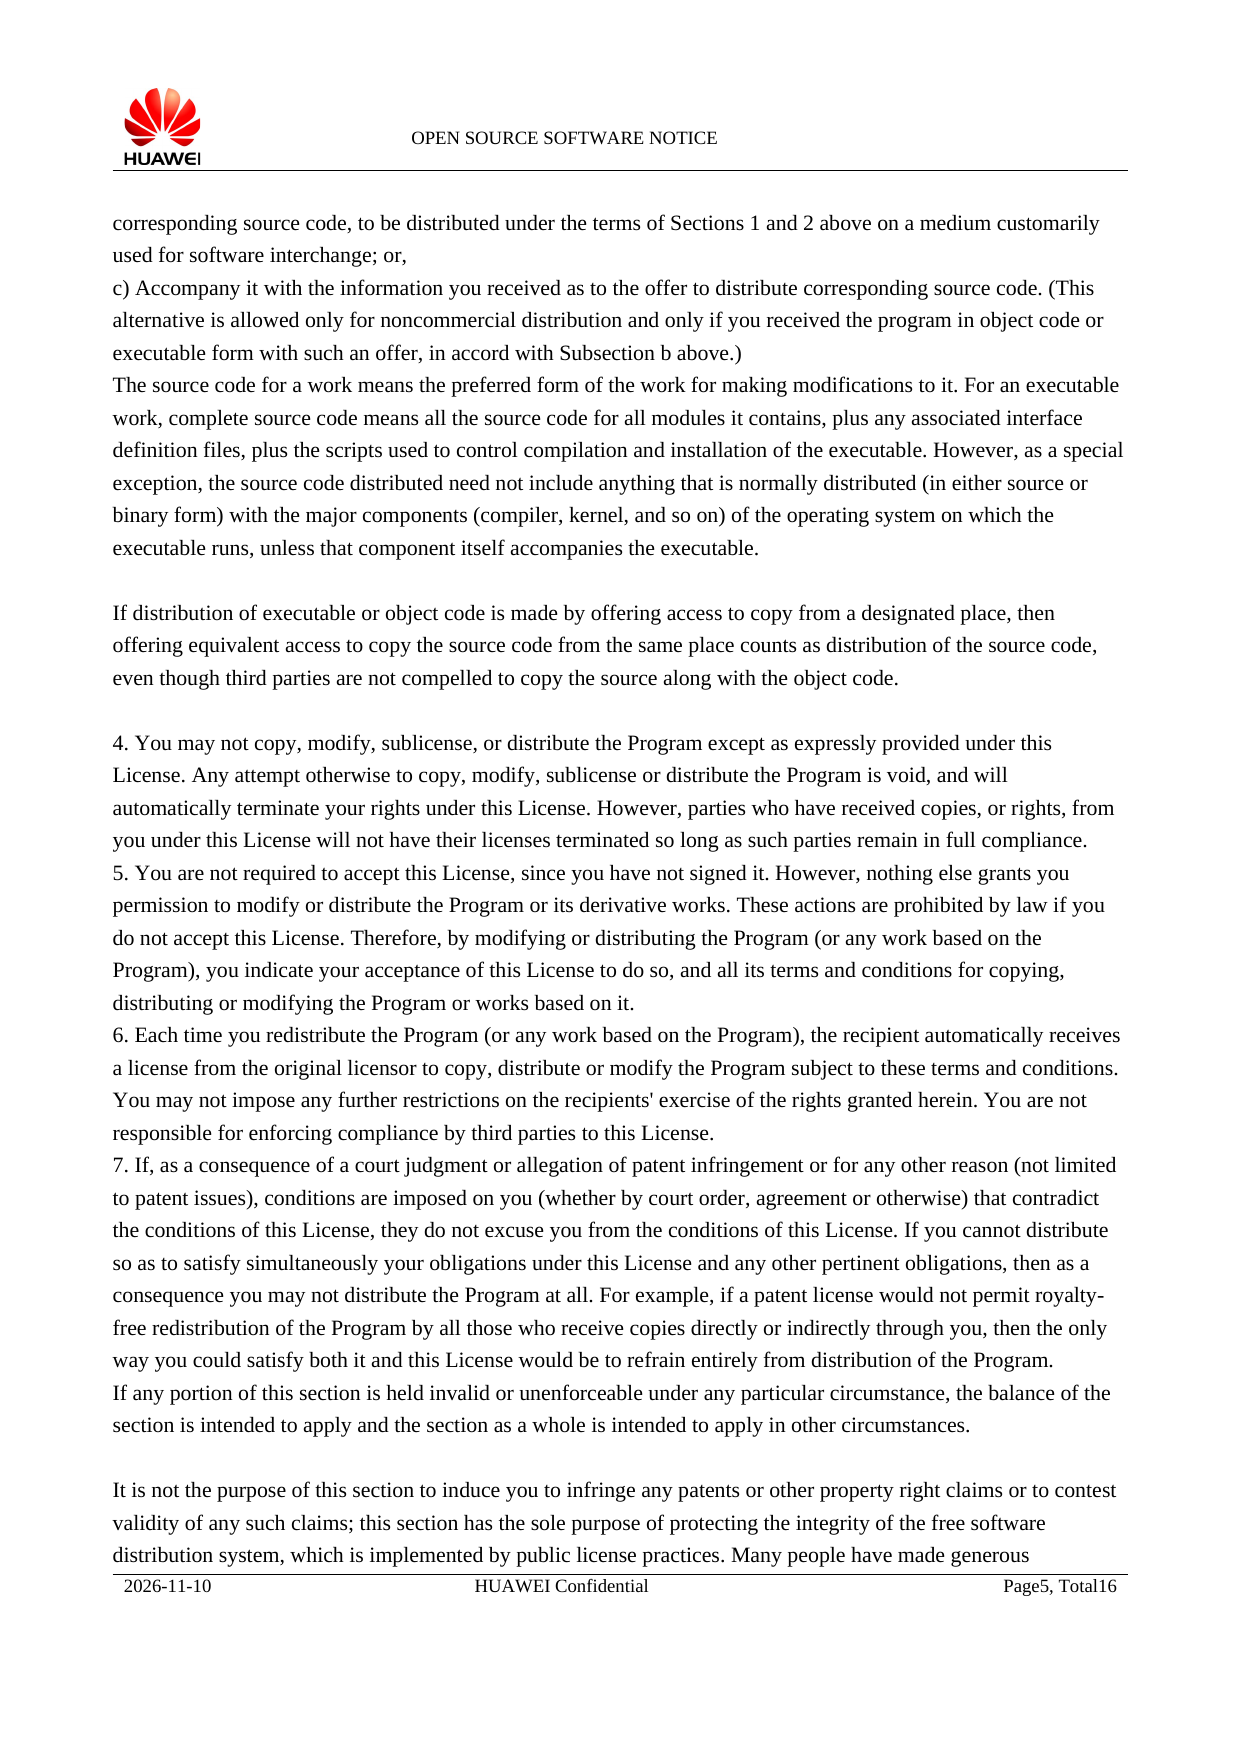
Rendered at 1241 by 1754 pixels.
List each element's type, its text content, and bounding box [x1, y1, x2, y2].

picture [124, 88, 201, 165]
